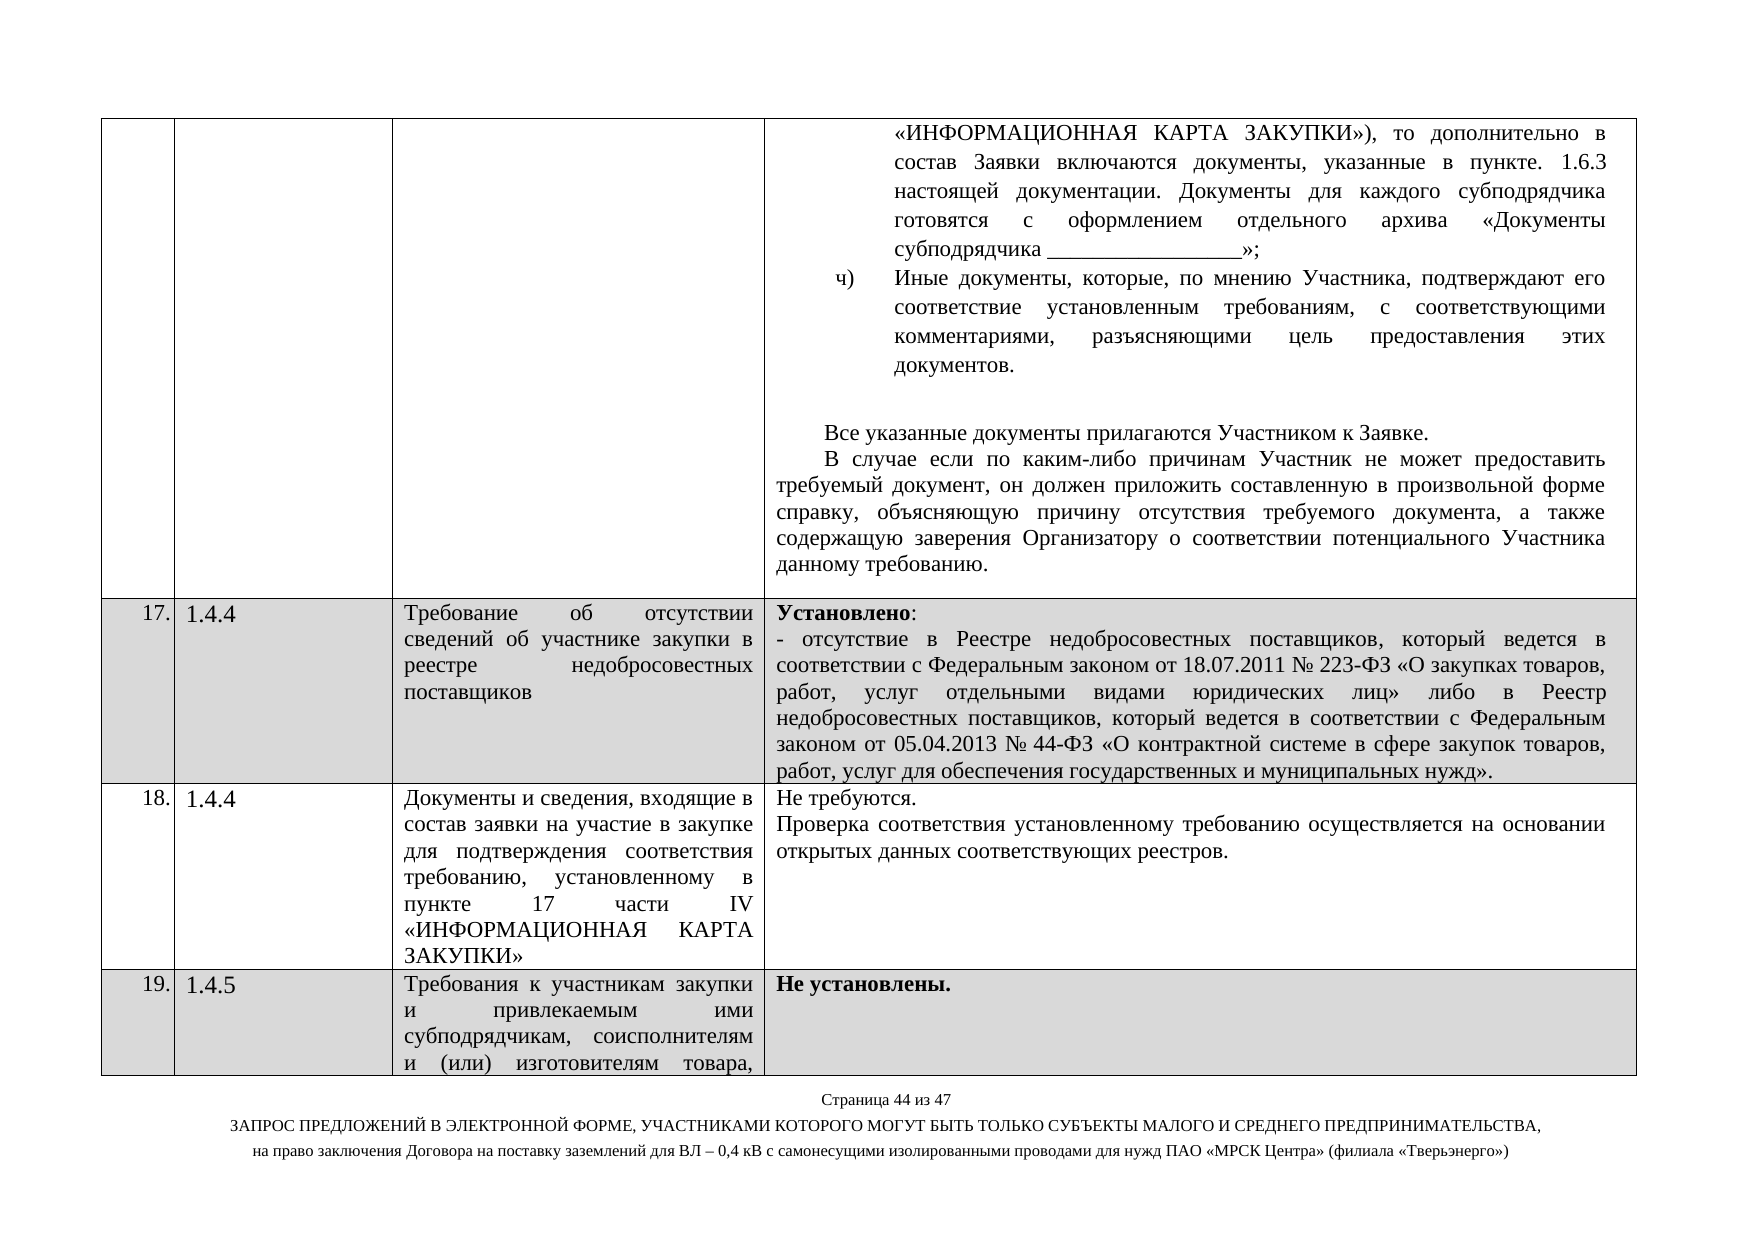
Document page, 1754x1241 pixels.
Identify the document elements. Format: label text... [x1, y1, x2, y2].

table_cell 1.4.5 [175, 970, 392, 1075]
table_cell Не требуются. Проверка соответствия установленному требованию осуществляется на основании открытых данных соответствующих реестров. [765, 784, 1636, 969]
table_cell [102, 970, 174, 1075]
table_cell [393, 970, 764, 1075]
table_cell [102, 784, 174, 969]
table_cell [393, 119, 764, 598]
table_cell Документы и сведения, входящие в состав заявки на участие в закупке для подтверждения соответствия требованию, установленному в пункте 17 части IV «ИНФОРМАЦИОННАЯ КАРТА ЗАКУПКИ» [393, 784, 764, 969]
table_cell 1.4.4 [175, 599, 392, 783]
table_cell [175, 119, 392, 598]
table_cell Не установлены. [765, 970, 1636, 1075]
table_cell 1.4.4 [175, 784, 392, 969]
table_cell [765, 119, 1636, 598]
table_cell [102, 119, 174, 598]
table_cell [102, 599, 174, 783]
table_cell Установлено: - отсутствие в Реестре недобросовестных поставщиков, который ведется в соответствии с Федеральным законом от 18.07.2011 № 223-ФЗ «О закупках товаров, работ, услуг отдельными видами юридических лиц» либо в Реестр недобросовестных поставщиков, который ведется в соответствии с Федеральным законом от 05.04.2013 № 44-ФЗ «О контрактной системе в сфере закупок товаров, работ, услуг для обеспечения государственных и муниципальных нужд». [765, 599, 1636, 783]
table_cell Требование об отсутствии сведений об участнике закупки в реестре недобросовестных поставщиков [393, 599, 764, 783]
